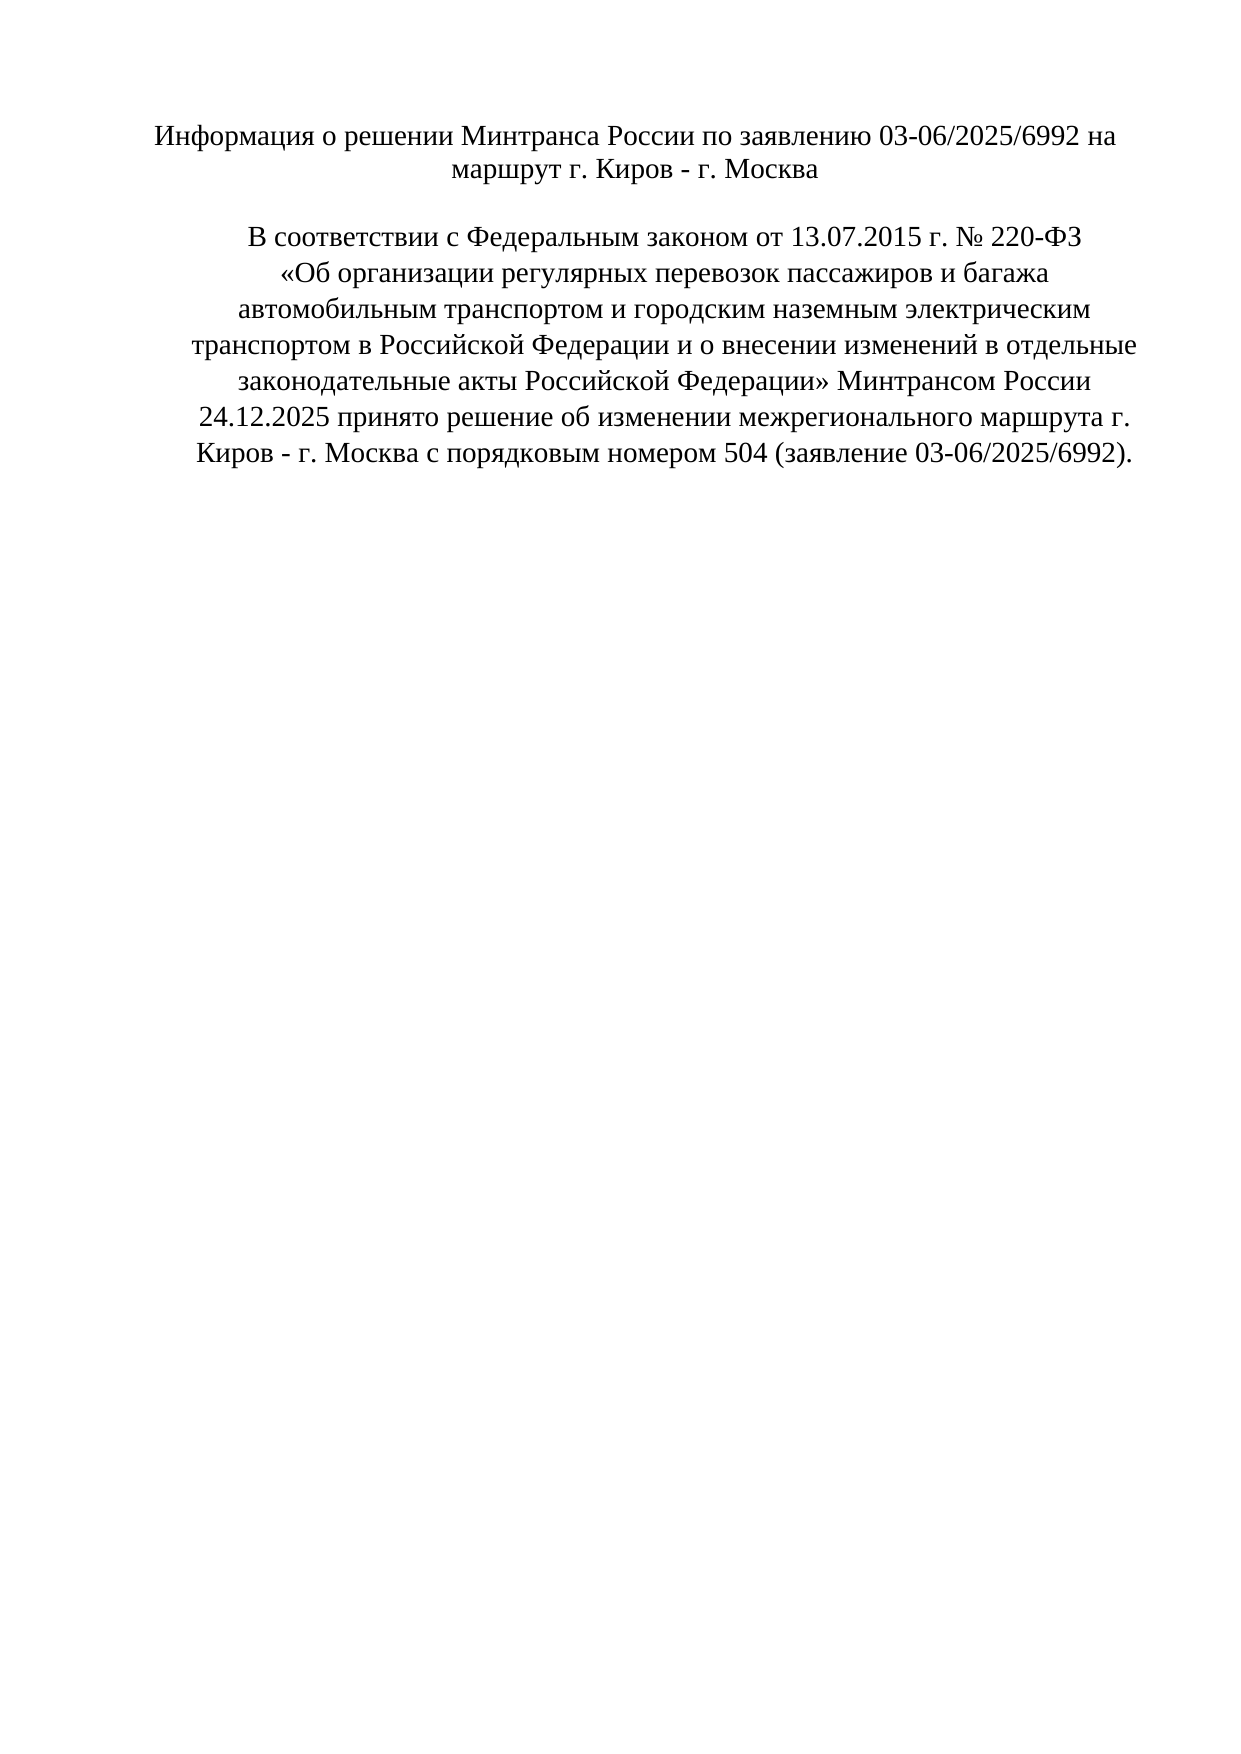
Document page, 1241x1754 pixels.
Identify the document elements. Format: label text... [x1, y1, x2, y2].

text В соответствии с Федеральным законом от 13.07.2015 г. № 220-ФЗ «Об организации регулярных перевозок пассажиров и багажа автомобильным транспортом и городским наземным электрическим транспортом в Российской Федерации и о внесении изменений в отдельные законодательные акты Российской Федерации» Минтрансом России 24.12.2025 принято решение об изменении межрегионального маршрута г. Киров - г. Москва с порядковым номером 504 (заявление 03-06/2025/6992). [177, 219, 1152, 469]
text Информация о решении Минтранса России по заявлению 03-06/2025/6992 на маршрут г. Киров - г. Москва [118, 118, 1152, 185]
